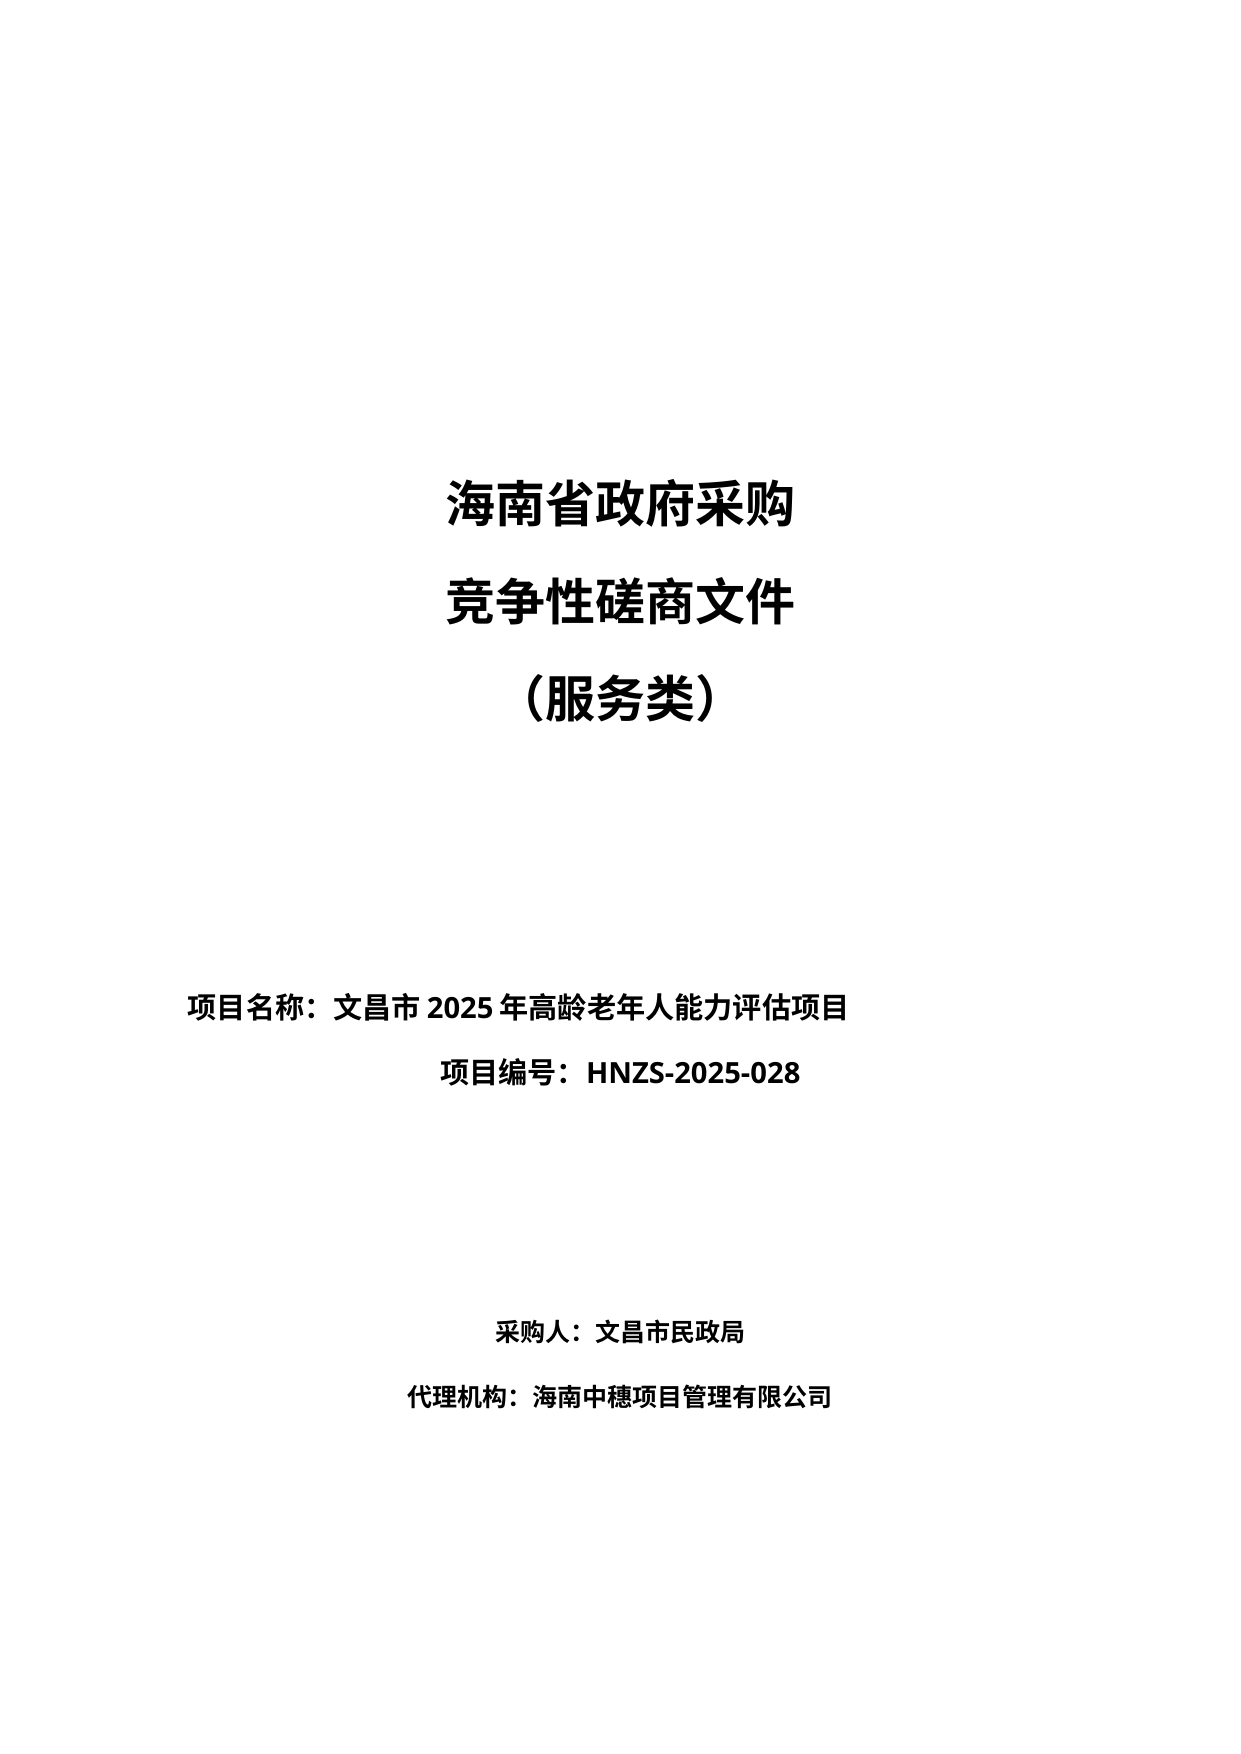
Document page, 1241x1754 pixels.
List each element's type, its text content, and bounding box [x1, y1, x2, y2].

text 项目名称：文昌市2025年高龄老年人能力评估项目 [187, 974, 1053, 1039]
text 代理机构：海南中穗项目管理有限公司 [187, 1364, 1053, 1429]
text 项目编号：HNZS-2025-028 [187, 1039, 1053, 1104]
text 海南省政府采购 [187, 454, 1053, 552]
text （服务类） [187, 649, 1053, 747]
text 竞争性磋商文件 [187, 552, 1053, 649]
text 采购人：文昌市民政局 [187, 1299, 1053, 1364]
